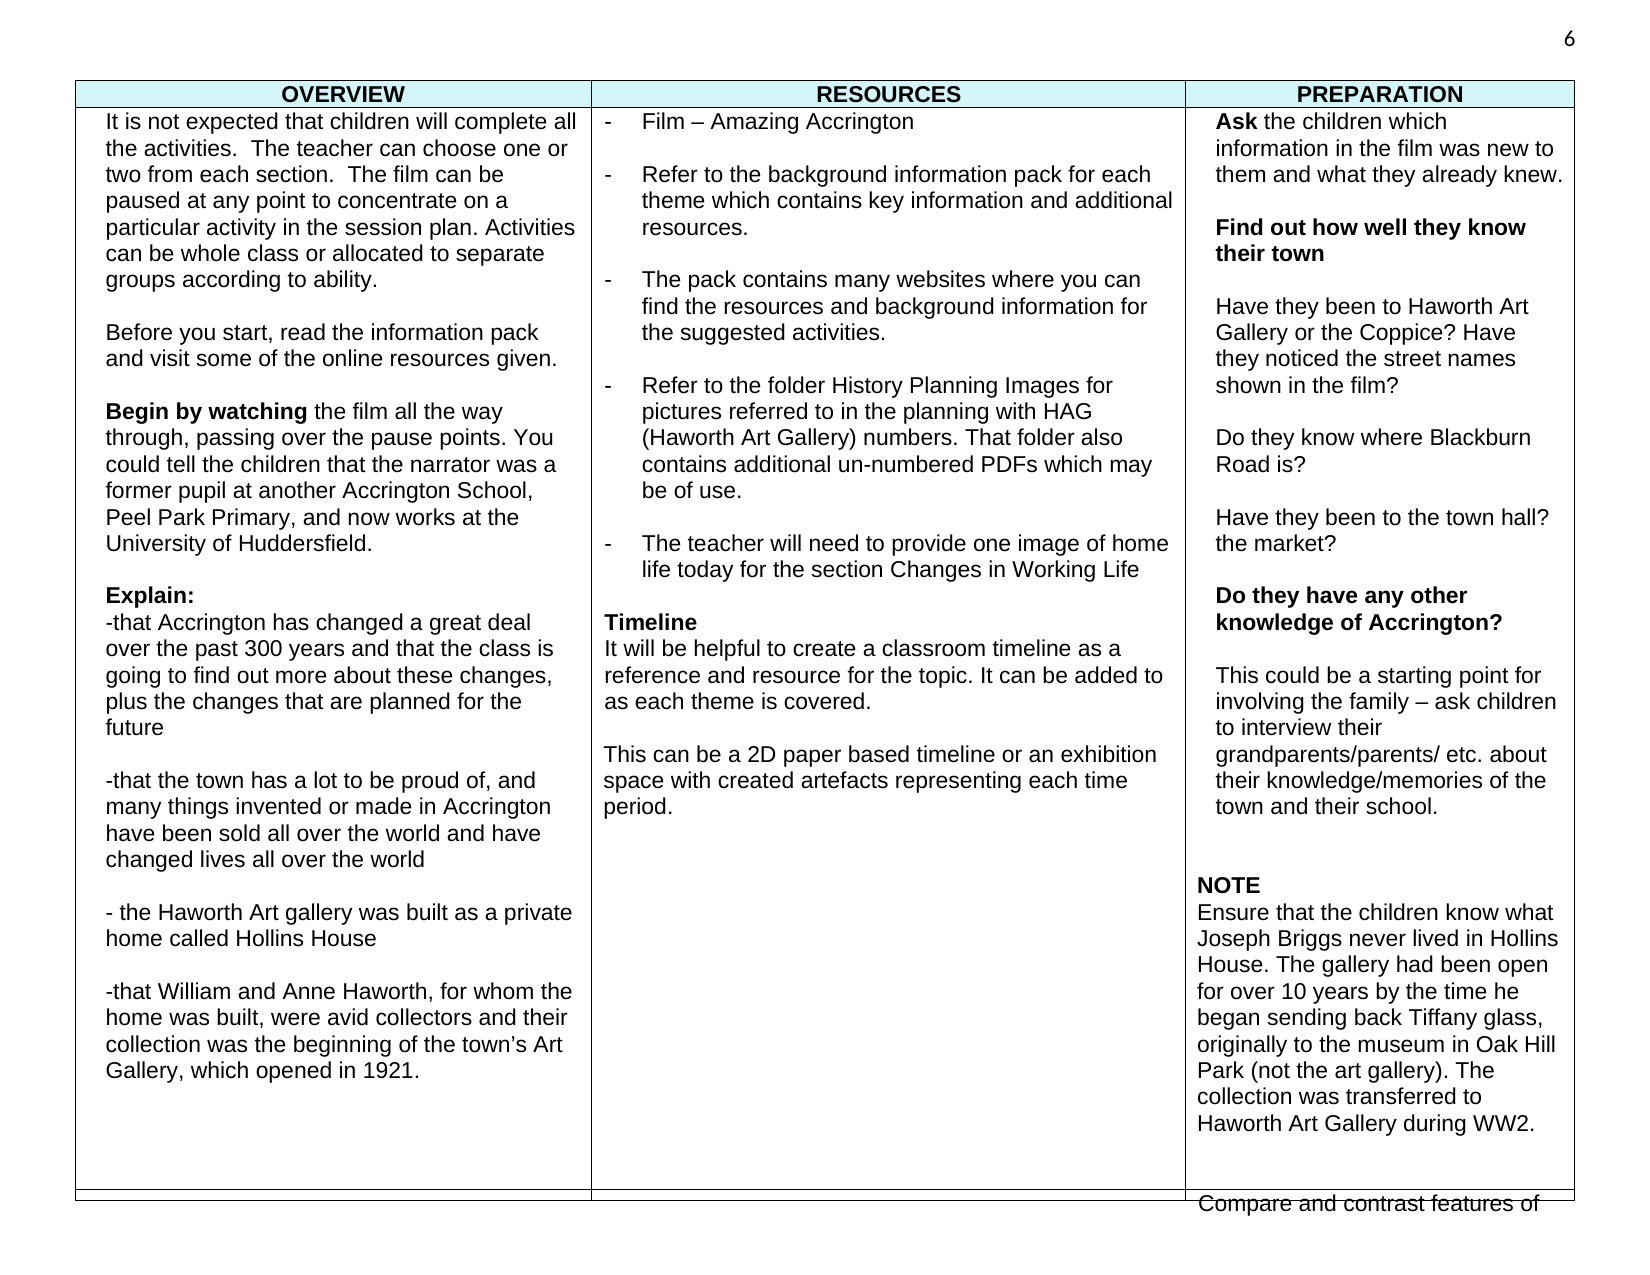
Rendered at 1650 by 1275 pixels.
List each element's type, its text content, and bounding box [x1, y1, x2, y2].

table_header PREPARATION [1186, 81, 1574, 107]
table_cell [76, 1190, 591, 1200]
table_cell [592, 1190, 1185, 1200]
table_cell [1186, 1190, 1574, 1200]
table_header OVERVIEW [76, 81, 591, 107]
table_header RESOURCES [592, 81, 1185, 107]
